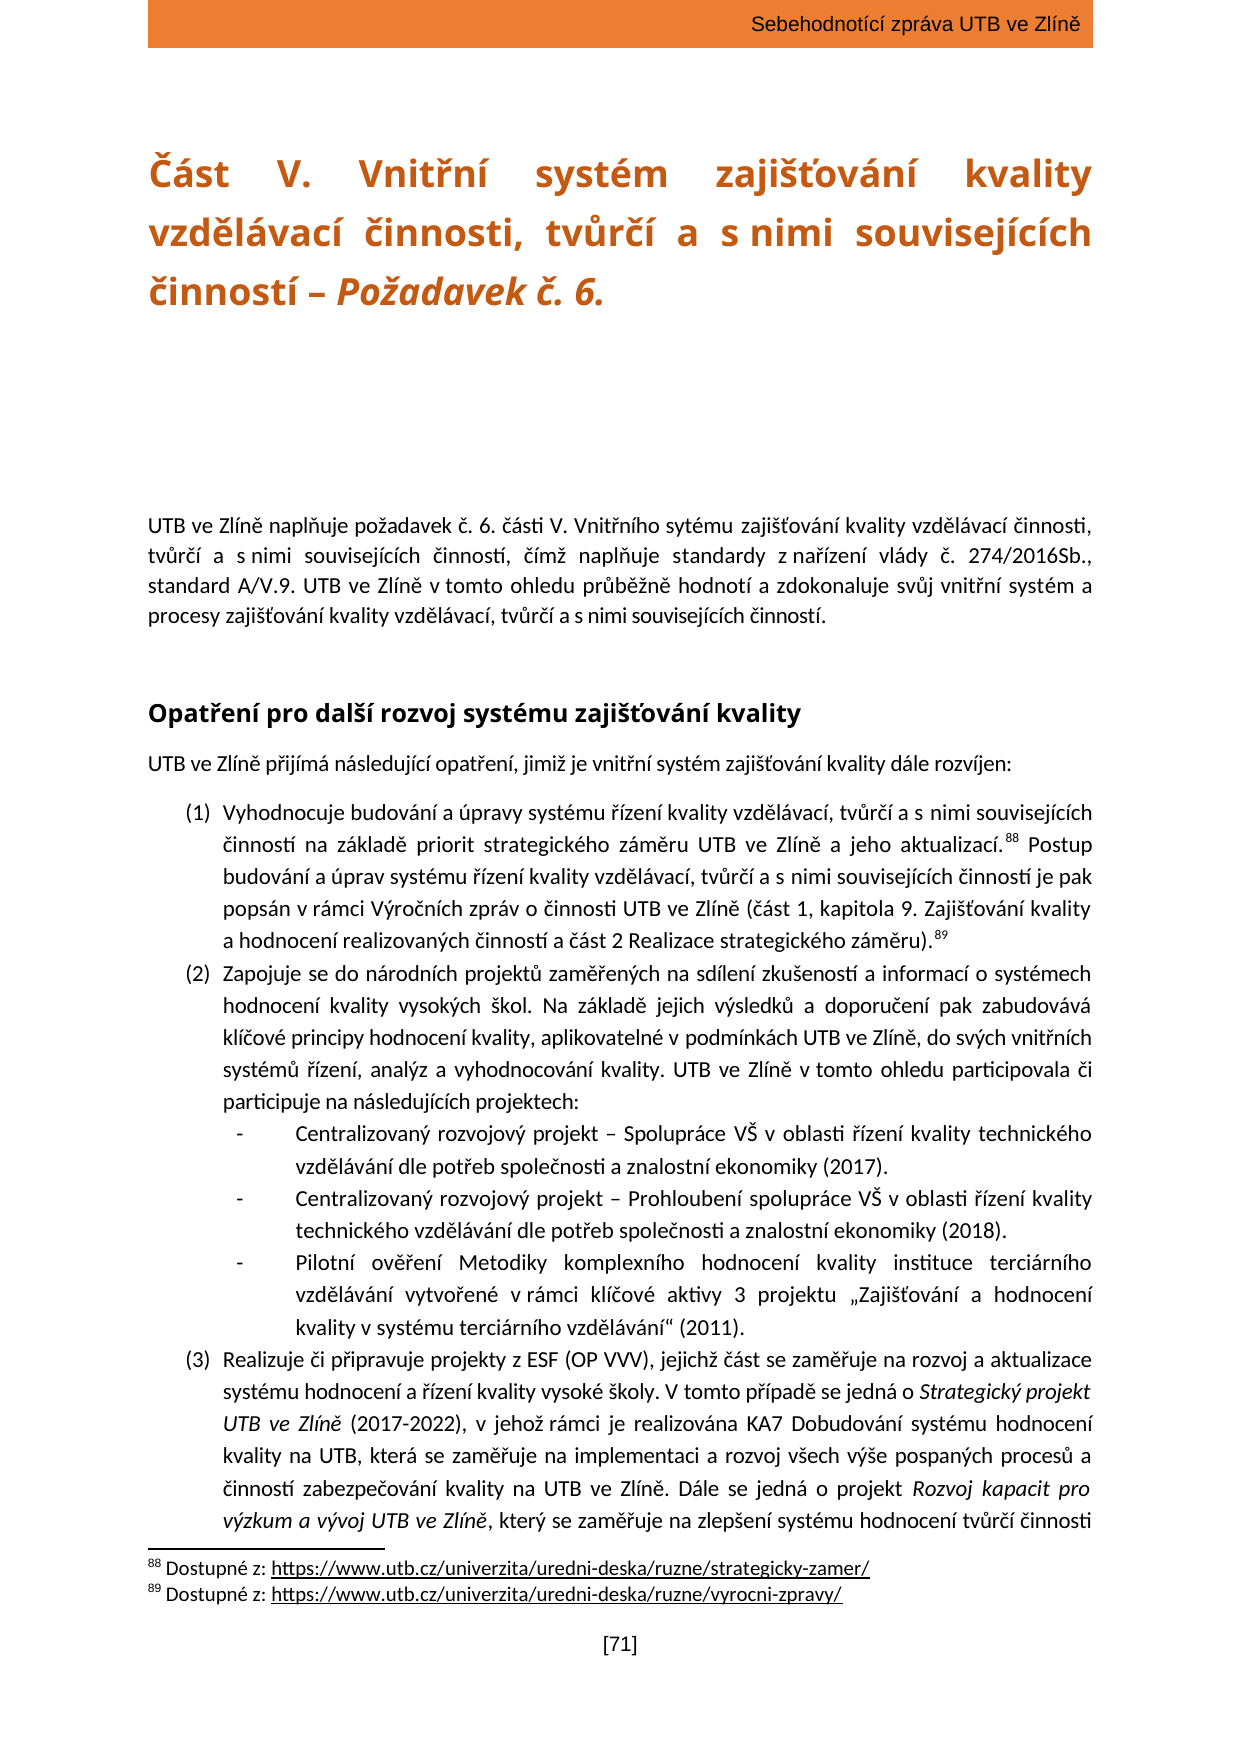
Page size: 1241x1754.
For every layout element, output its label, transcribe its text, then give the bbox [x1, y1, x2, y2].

text Opatření pro další rozvoj systému zajišťování kvality [148, 695, 1093, 729]
list Centralizovaný rozvojový projekt – Spolupráce VŠ v oblasti řízení kvality technického vzdělávání dle potřeb společnosti a znalostní ekonomiky (2017). [236, 1119, 1093, 1180]
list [185, 1345, 1093, 1534]
text UTB ve Zlíně přijímá následující opatření, jimiž je vnitřní systém zajišťování kvality dále rozvíjen: [148, 749, 1093, 777]
list Centralizovaný rozvojový projekt – Prohloubení spolupráce VŠ v oblasti řízení kvality technického vzdělávání dle potřeb společnosti a znalostní ekonomiky (2018). [236, 1184, 1093, 1244]
list Pilotní ověření Metodiky komplexního hodnocení kvality instituce terciárního vzdělávání vytvořené v rámci klíčové aktivy 3 projektu „Zajišťování a hodnocení kvality v systému terciárního vzdělávání“ (2011). [236, 1248, 1093, 1341]
text Část V. Vnitřní systém zajišťování kvality vzdělávací činnosti, tvůrčí a s nimi souvisejících činností – Požadavek č. 6. [148, 148, 1093, 316]
list Zapojuje se do národních projektů zaměřených na sdílení zkušeností a informací o systémech hodnocení kvality vysokých škol. Na základě jejich výsledků a doporučení pak zabudovává klíčové principy hodnocení kvality, aplikovatelné v podmínkách UTB ve Zlíně, do svých vnitřních systémů řízení, analýz a vyhodnocování kvality. UTB ve Zlíně v tomto ohledu participovala či participuje na následujících projektech: [185, 959, 1093, 1115]
text UTB ve Zlíně naplňuje požadavek č. 6. části V. Vnitřního sytému zajišťování kvality vzdělávací činnosti, tvůrčí a s nimi souvisejících činností, čímž naplňuje standardy z nařízení vlády č. 274/2016Sb., standard A/V.9. UTB ve Zlíně v tomto ohledu průběžně hodnotí a zdokonaluje svůj vnitřní systém a procesy zajišťování kvality vzdělávací, tvůrčí a s nimi souvisejících činností. [148, 511, 1093, 630]
list Vyhodnocuje budování a úpravy systému řízení kvality vzdělávací, tvůrčí a s nimi souvisejících činností na základě priorit strategického záměru UTB ve Zlíně a jeho aktualizací. Postup budování a úprav systému řízení kvality vzdělávací, tvůrčí a s nimi souvisejících činností je pak popsán v rámci Výročních zpráv o činnosti UTB ve Zlíně (část 1, kapitola 9. Zajišťování kvality a hodnocení realizovaných činností a část 2 Realizace strategického záměru). [185, 798, 1093, 954]
